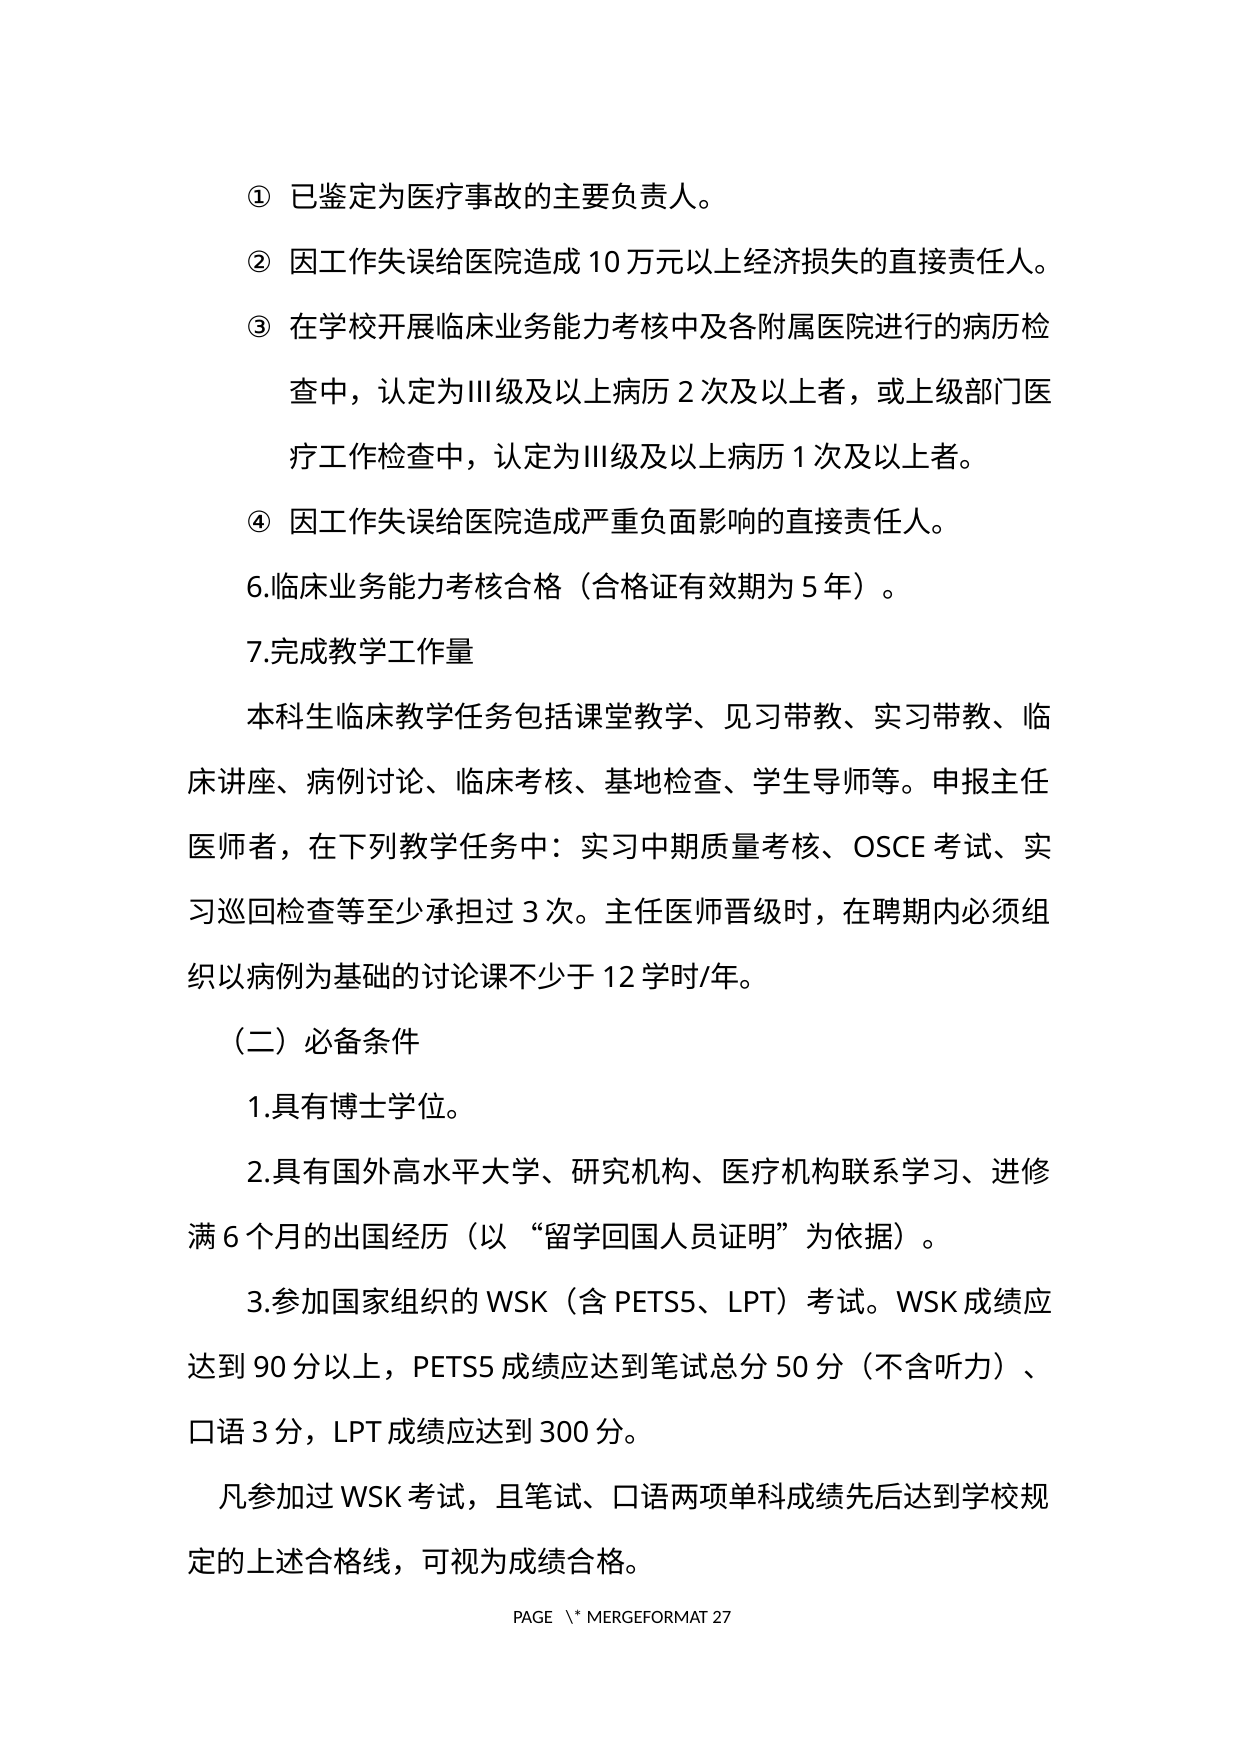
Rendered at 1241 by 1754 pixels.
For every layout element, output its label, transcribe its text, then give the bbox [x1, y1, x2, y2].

text 2.具有国外高水平大学、研究机构、医疗机构联系学习、进修满6个月的出国经历（以 “留学回国人员证明”为依据）。 [187, 1137, 1053, 1267]
text 凡参加过WSK考试，且笔试、口语两项单科成绩先后达到学校规定的上述合格线，可视为成绩合格。 [187, 1462, 1053, 1592]
text （二）必备条件 [187, 1007, 1053, 1072]
text 6.临床业务能力考核合格（合格证有效期为5年）。 [246, 552, 1053, 617]
text 本科生临床教学任务包括课堂教学、见习带教、实习带教、临床讲座、病例讨论、临床考核、基地检查、学生导师等。申报主任医师者，在下列教学任务中：实习中期质量考核、OSCE考试、实习巡回检查等至少承担过3次。主任医师晋级时，在聘期内必须组织以病例为基础的讨论课不少于12学时/年。 [187, 682, 1053, 1007]
text 7.完成教学工作量 [187, 617, 1053, 682]
text 3.参加国家组织的WSK（含PETS5、LPT）考试。WSK成绩应达到90分以上，PETS5成绩应达到笔试总分50分（不含听力）、口语3分，LPT成绩应达到300分。 [187, 1267, 1053, 1462]
list 在学校开展临床业务能力考核中及各附属医院进行的病历检查中，认定为Ⅲ级及以上病历2次及以上者，或上级部门医疗工作检查中，认定为Ⅲ级及以上病历1次及以上者。 [246, 292, 1053, 487]
list 因工作失误给医院造成严重负面影响的直接责任人。 [246, 487, 1053, 552]
list 因工作失误给医院造成10万元以上经济损失的直接责任人。 [246, 227, 1053, 292]
list 已鉴定为医疗事故的主要负责人。 [246, 162, 1053, 227]
text 1.具有博士学位。 [187, 1072, 1053, 1137]
